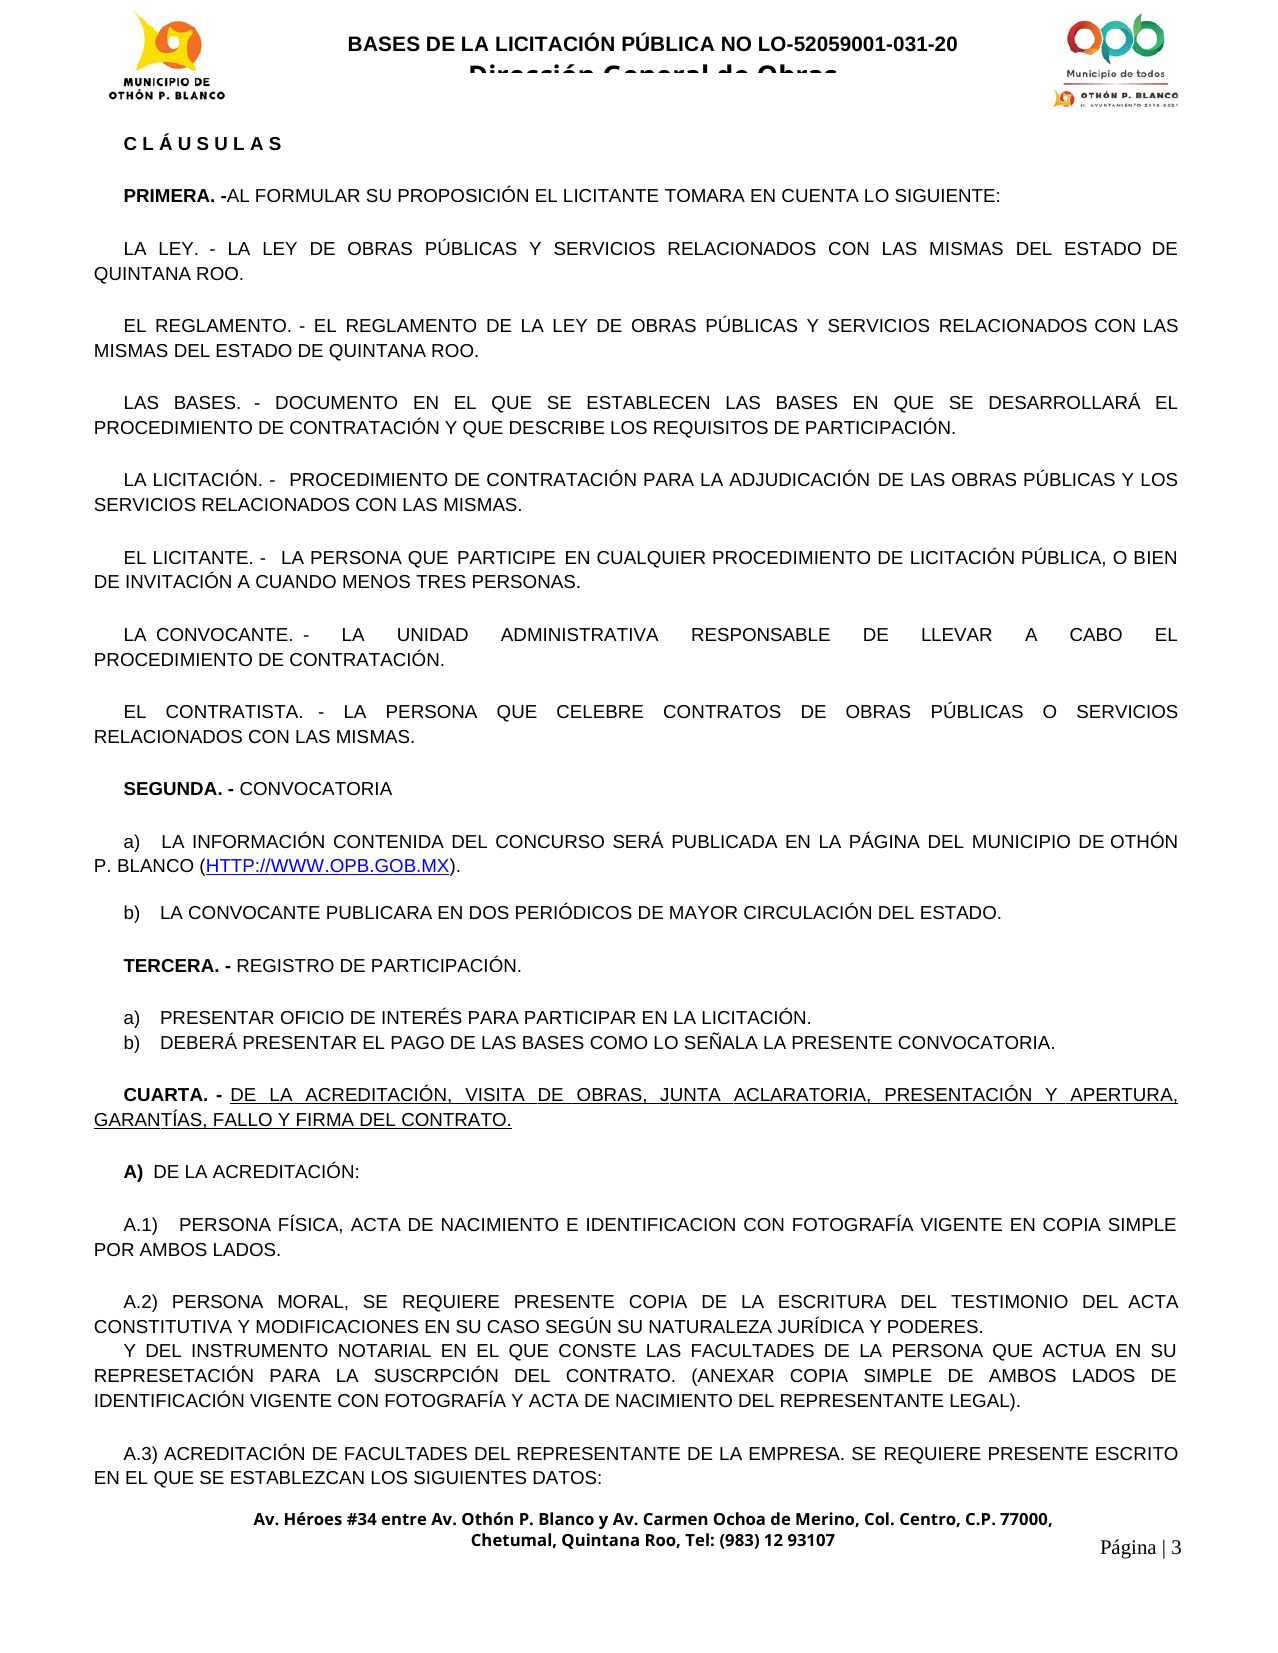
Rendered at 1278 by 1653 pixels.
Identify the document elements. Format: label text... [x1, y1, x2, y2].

text TERCERA. - REGISTRO DE PARTICIPACIÓN. [94, 954, 1178, 976]
text A.2) PERSONA MORAL, SE REQUIERE PRESENTE COPIA DE LA ESCRITURA DEL TESTIMONIO DEL ACTA CONSTITUTIVA Y MODIFICACIONES EN SU CASO SEGÚN SU NATURALEZA JURÍDICA Y PODERES. [94, 1291, 1178, 1337]
text EL LICITANTE. - LA PERSONA QUE PARTICIPE EN CUALQUIER PROCEDIMIENTO DE LICITACIÓN PÚBLICA, O BIEN DE INVITACIÓN A CUANDO MENOS TRES PERSONAS. [94, 546, 1178, 593]
text LA LEY. - LA LEY DE OBRAS PÚBLICAS Y SERVICIOS RELACIONADOS CON LAS MISMAS DEL ESTADO DE QUINTANA ROO. [94, 238, 1178, 284]
text b) DEBERÁ PRESENTAR EL PAGO DE LAS BASES COMO LO SEÑALA LA PRESENTE CONVOCATORIA. [94, 1032, 1178, 1053]
picture [104, 0, 237, 114]
text b) LA CONVOCANTE PUBLICARA EN DOS PERIÓDICOS DE MAYOR CIRCULACIÓN DEL ESTADO. [94, 902, 1178, 923]
text LA CONVOCANTE. - LA UNIDAD ADMINISTRATIVA RESPONSABLE DE LLEVAR A CABO EL PROCEDIMIENTO DE CONTRATACIÓN. [94, 624, 1178, 670]
text EL CONTRATISTA. - LA PERSONA QUE CELEBRE CONTRATOS DE OBRAS PÚBLICAS O SERVICIOS RELACIONADOS CON LAS MISMAS. [94, 701, 1178, 747]
text a) PRESENTAR OFICIO DE INTERÉS PARA PARTICIPAR EN LA LICITACIÓN. [94, 1007, 1178, 1028]
text LA LICITACIÓN. - PROCEDIMIENTO DE CONTRATACIÓN PARA LA ADJUDICACIÓN DE LAS OBRAS PÚBLICAS Y LOS SERVICIOS RELACIONADOS CON LAS MISMAS. [94, 469, 1178, 516]
text Y DEL INSTRUMENTO NOTARIAL EN EL QUE CONSTE LAS FACULTADES DE LA PERSONA QUE ACTUA EN SU REPRESETACIÓN PARA LA SUSCRPCIÓN DEL CONTRATO. (ANEXAR COPIA SIMPLE DE AMBOS LADOS DE IDENTIFICACIÓN VIGENTE CON FOTOGRAFÍA Y ACTA DE NACIMIENTO DEL REPRESENTANTE LEGAL). [94, 1340, 1178, 1411]
text PRIMERA. -AL FORMULAR SU PROPOSICIÓN EL LICITANTE TOMARA EN CUENTA LO SIGUIENTE: [94, 185, 1178, 207]
text C L Á U S U L A S [94, 133, 1178, 154]
text LAS BASES. - DOCUMENTO EN EL QUE SE ESTABLECEN LAS BASES EN QUE SE DESARROLLARÁ EL PROCEDIMIENTO DE CONTRATACIÓN Y QUE DESCRIBE LOS REQUISITOS DE PARTICIPACIÓN. [94, 392, 1178, 438]
text CUARTA. - DE LA ACREDITACIÓN, VISITA DE OBRAS, JUNTA ACLARATORIA, PRESENTACIÓN Y APERTURA, GARANTÍAS, FALLO Y FIRMA DEL CONTRATO. [94, 1084, 1178, 1130]
text A.3) ACREDITACIÓN DE FACULTADES DEL REPRESENTANTE DE LA EMPRESA. SE REQUIERE PRESENTE ESCRITO EN EL QUE SE ESTABLEZCAN LOS SIGUIENTES DATOS: [94, 1442, 1178, 1489]
text a) LA INFORMACIÓN CONTENIDA DEL CONCURSO SERÁ PUBLICADA EN LA PÁGINA DEL MUNICIPIO DE OTHÓN P. BLANCO (HTTP://WWW.OPB.GOB.MX). [94, 830, 1178, 877]
text A.1) PERSONA FÍSICA, ACTA DE NACIMIENTO E IDENTIFICACION CON FOTOGRAFÍA VIGENTE EN COPIA SIMPLE POR AMBOS LADOS. [94, 1213, 1178, 1260]
text EL REGLAMENTO. - EL REGLAMENTO DE LA LEY DE OBRAS PÚBLICAS Y SERVICIOS RELACIONADOS CON LAS MISMAS DEL ESTADO DE QUINTANA ROO. [94, 315, 1178, 361]
text SEGUNDA. - CONVOCATORIA [94, 778, 1178, 799]
text A) DE LA ACREDITACIÓN: [94, 1161, 1178, 1183]
picture [1049, 13, 1192, 113]
